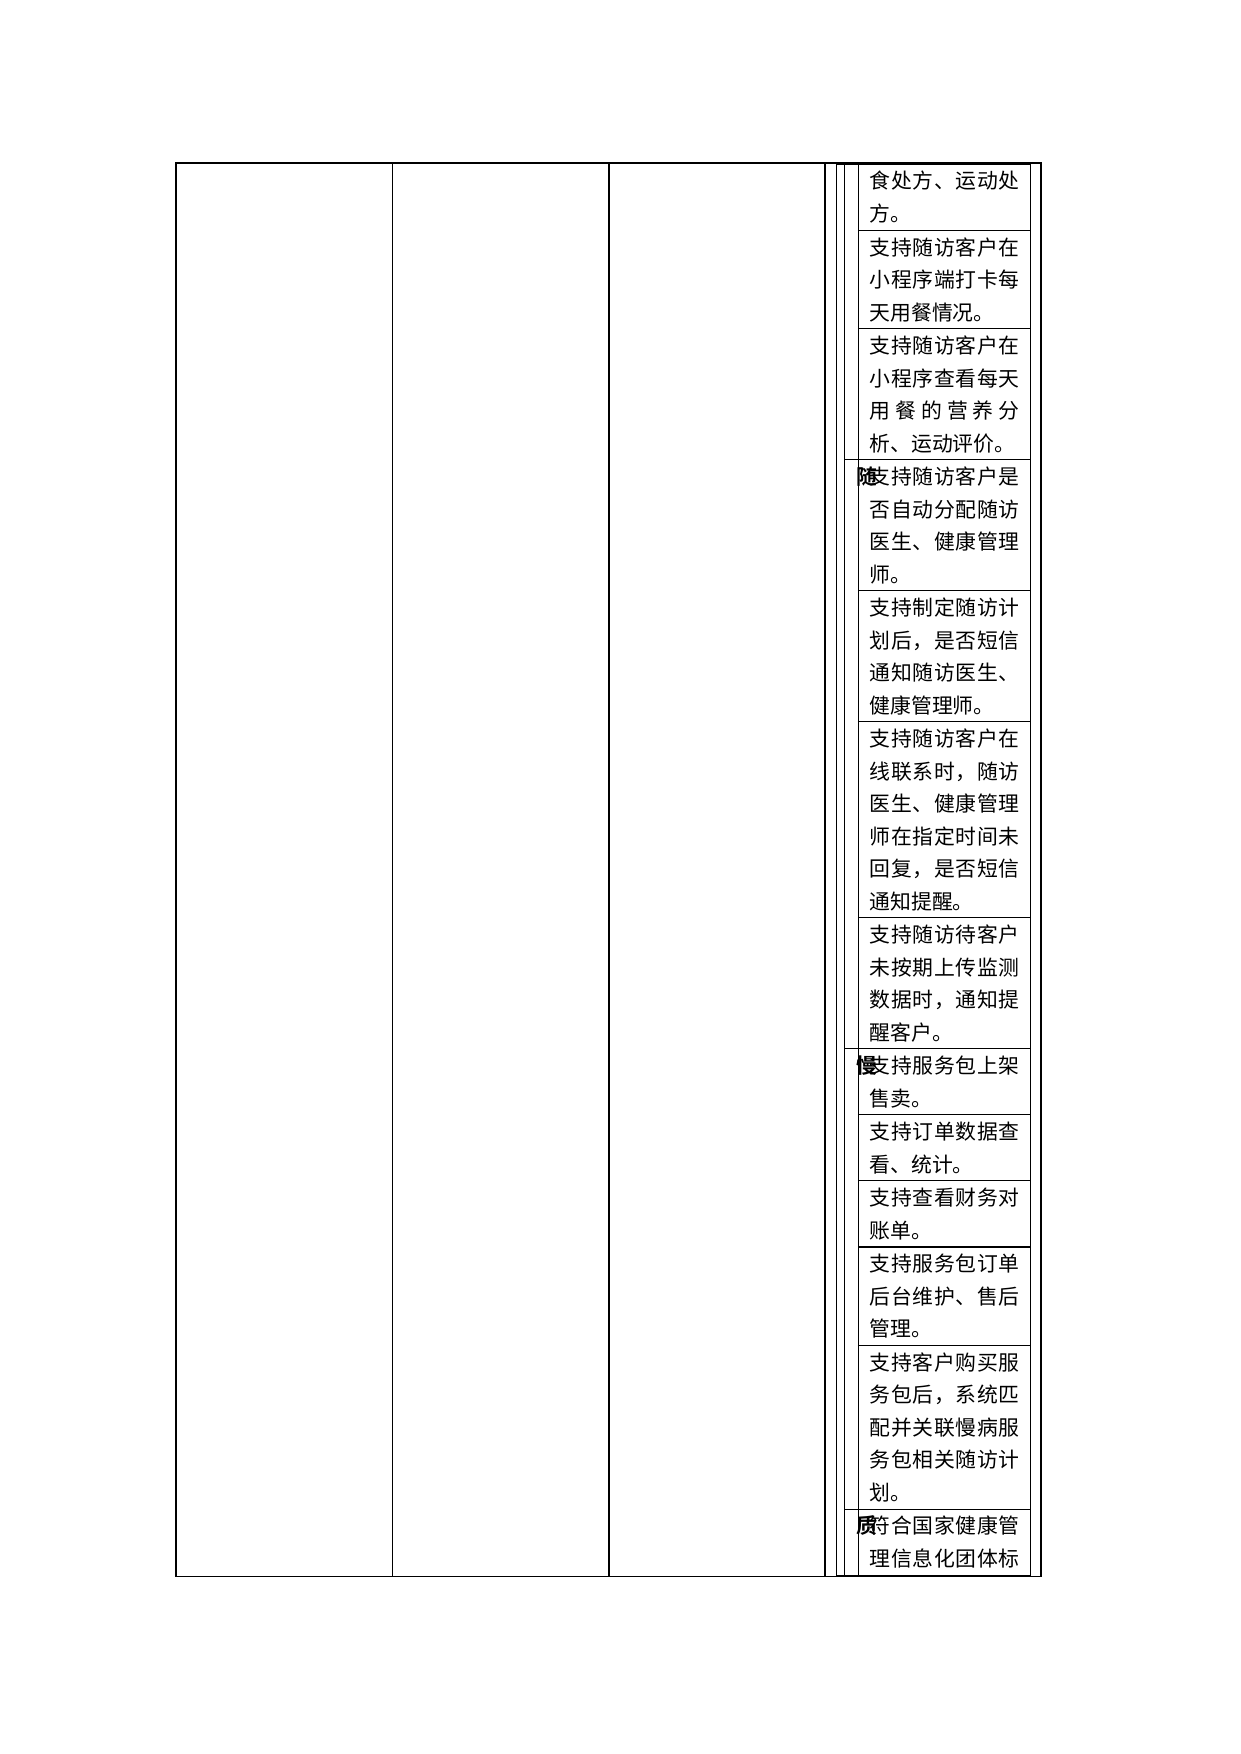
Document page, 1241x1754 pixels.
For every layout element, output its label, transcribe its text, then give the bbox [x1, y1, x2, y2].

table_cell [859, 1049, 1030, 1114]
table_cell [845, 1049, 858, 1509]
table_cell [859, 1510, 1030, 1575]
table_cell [859, 1346, 1030, 1509]
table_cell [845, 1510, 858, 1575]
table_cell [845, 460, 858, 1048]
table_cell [859, 231, 1030, 328]
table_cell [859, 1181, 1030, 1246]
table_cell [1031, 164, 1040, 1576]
table_cell 1 [393, 164, 608, 1576]
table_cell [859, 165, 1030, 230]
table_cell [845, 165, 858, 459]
table_cell [177, 164, 392, 1576]
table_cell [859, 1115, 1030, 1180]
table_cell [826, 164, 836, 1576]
table_cell [610, 164, 824, 1576]
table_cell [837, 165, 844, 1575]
